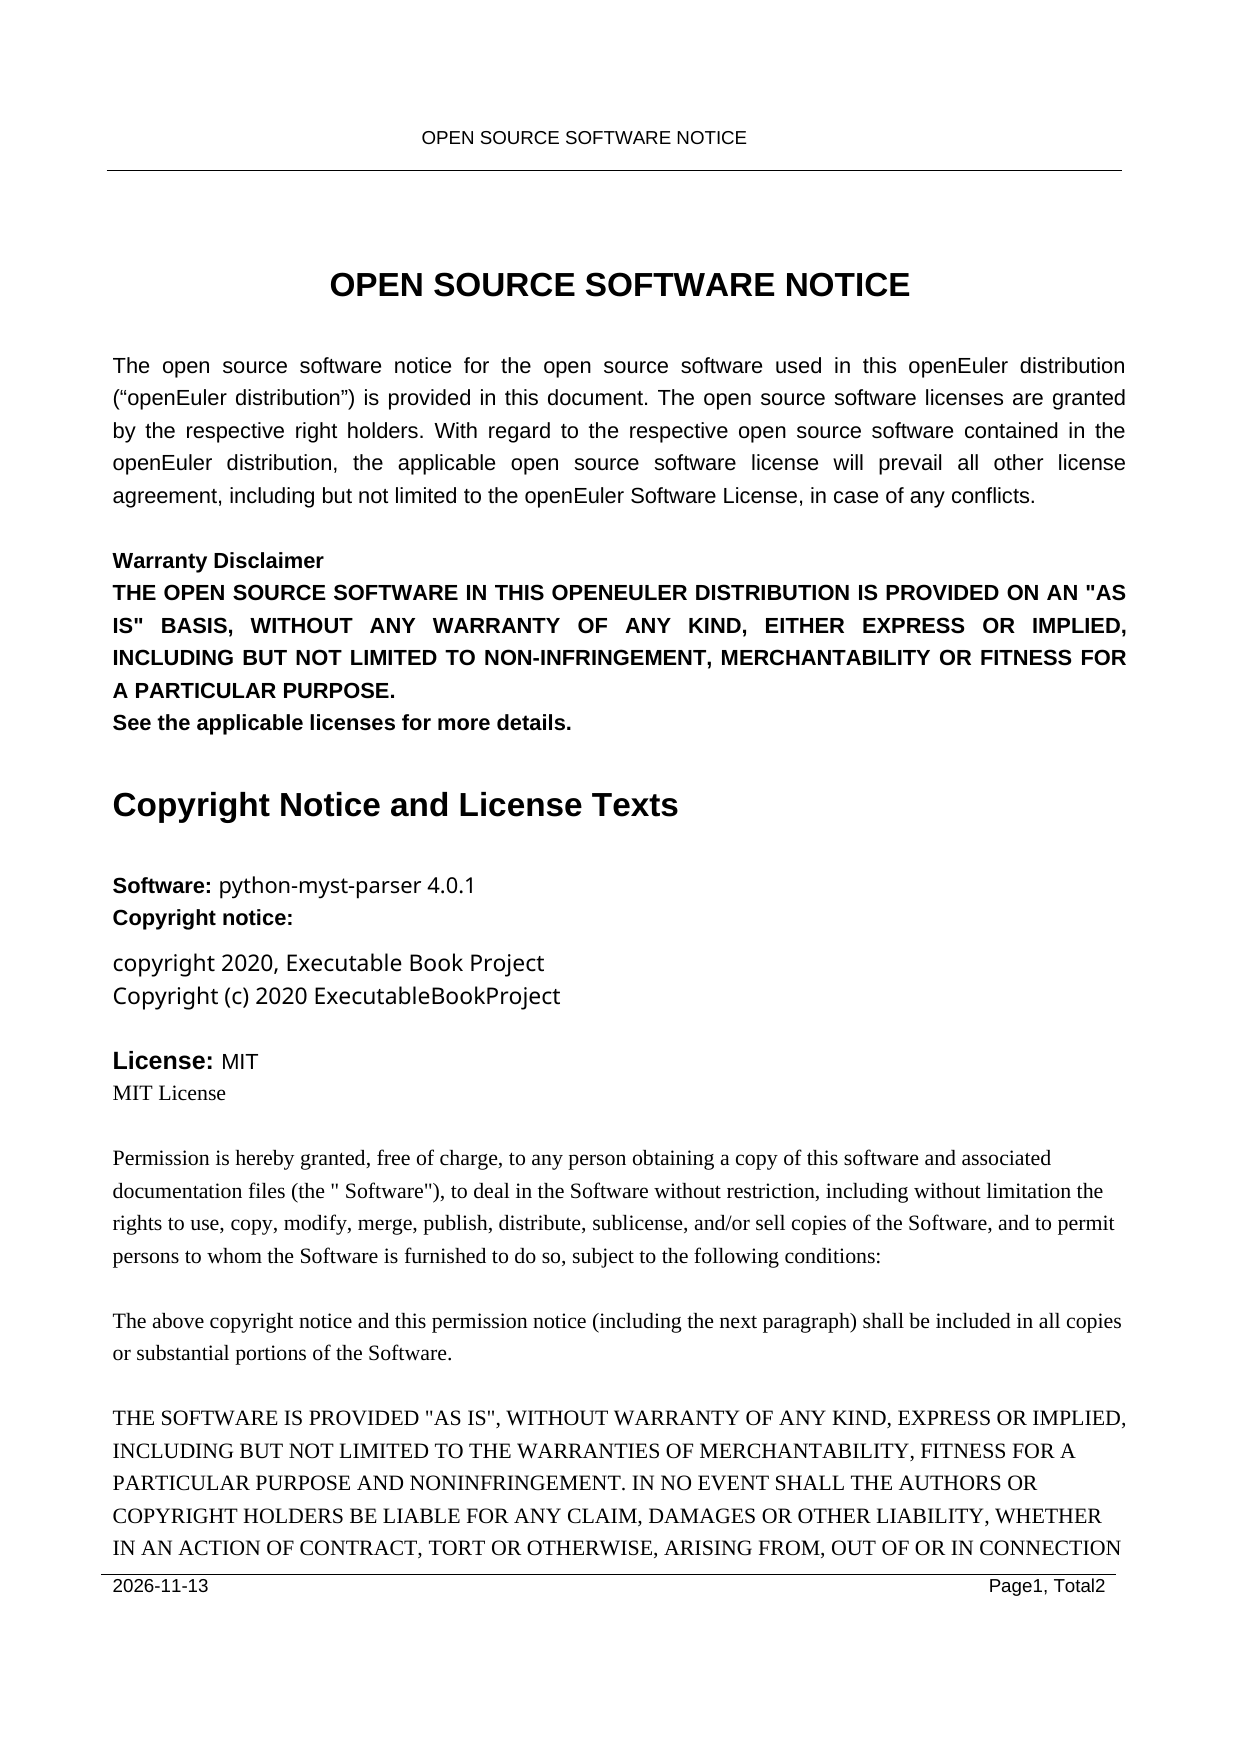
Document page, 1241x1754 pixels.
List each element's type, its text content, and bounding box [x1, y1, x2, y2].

text OPEN SOURCE SOFTWARE NOTICE [112, 251, 1128, 316]
text Copyright notice: [112, 901, 1128, 934]
text Copyright Notice and License Texts [112, 771, 1128, 836]
text Warranty Disclaimer [112, 544, 1128, 576]
text copyright 2020, Executable Book Project Copyright (c) 2020 ExecutableBookProject [112, 947, 1128, 1044]
text License: MIT [112, 1044, 1128, 1077]
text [112, 1077, 1128, 1564]
text The open source software notice for the open source software used in this openEuler distribution (“openEuler distribution”) is provided in this document. The open source software licenses are granted by the respective right holders. With regard to the respective open source software contained in the openEuler distribution, the applicable open source software license will prevail all other license agreement, including but not limited to the openEuler Software License, in case of any conflicts. [112, 349, 1128, 511]
title Software: python-myst-parser 4.0.1 [112, 869, 1128, 901]
text THE OPEN SOURCE SOFTWARE IN THIS OPENEULER DISTRIBUTION IS PROVIDED ON AN "AS IS" BASIS, WITHOUT ANY WARRANTY OF ANY KIND, EITHER EXPRESS OR IMPLIED, INCLUDING BUT NOT LIMITED TO NON-INFRINGEMENT, MERCHANTABILITY OR FITNESS FOR A PARTICULAR PURPOSE. See the applicable licenses for more details. [112, 576, 1128, 739]
